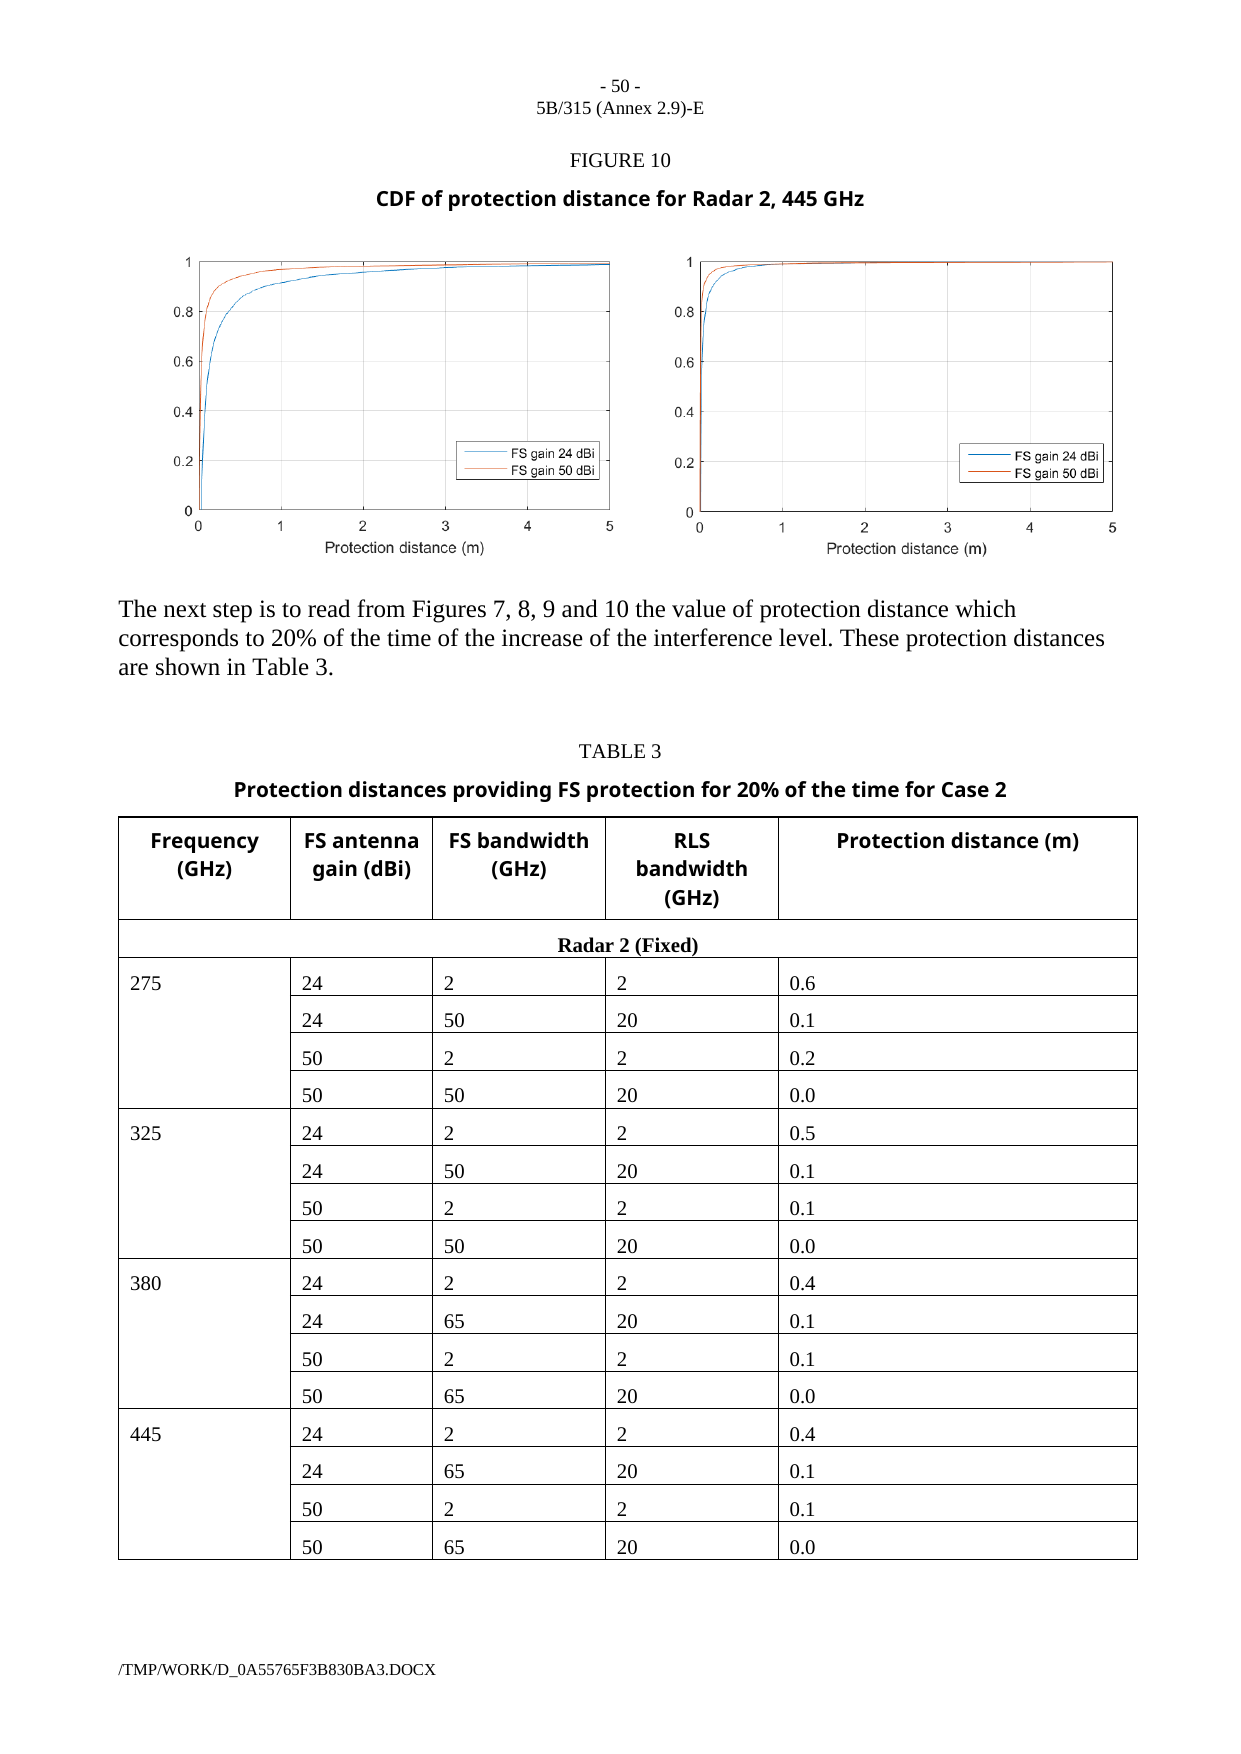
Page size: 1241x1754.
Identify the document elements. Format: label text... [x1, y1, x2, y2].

table_cell 24 [291, 1109, 432, 1145]
table_cell 0.5 [779, 1109, 1137, 1145]
table_cell 50 [291, 1184, 432, 1220]
table_cell 24 [291, 958, 432, 994]
table_cell 2 [433, 1334, 605, 1371]
table_cell 24 [291, 1146, 432, 1183]
table_cell 0.1 [779, 1334, 1137, 1371]
table_cell 20 [606, 1221, 778, 1258]
table_cell 50 [291, 1372, 432, 1408]
table_cell 50 [291, 1071, 432, 1107]
table_header [619, 225, 1122, 582]
table_cell 20 [606, 996, 778, 1032]
table_cell 24 [291, 1259, 432, 1295]
table_cell 2 [606, 1259, 778, 1295]
table_cell 2 [606, 958, 778, 994]
table_cell 50 [291, 1221, 432, 1258]
picture [129, 237, 619, 556]
table_cell 50 [291, 1522, 432, 1559]
table_cell 0.0 [779, 1071, 1137, 1107]
table_cell 65 [433, 1522, 605, 1559]
table_cell 2 [606, 1033, 778, 1070]
title Protection distances providing FS protection for 20% of the time for Case 2 [118, 775, 1122, 804]
table_cell 2 [606, 1184, 778, 1220]
text The next step is to read from Figures 7, 8, 9 and 10 the value of protection distance which corresponds to 20% of the time of the increase of the interference level. These protection distances are shown in Table 3. [118, 594, 1122, 681]
table_header RLS bandwidth (GHz) [606, 818, 778, 919]
table_cell 20 [606, 1447, 778, 1483]
table_cell 2 [606, 1334, 778, 1371]
table_cell 2 [433, 1409, 605, 1446]
table_cell 2 [606, 1409, 778, 1446]
text TABLE 3 [118, 739, 1122, 763]
table_cell 50 [433, 1146, 605, 1183]
table_cell 65 [433, 1296, 605, 1333]
table_cell 24 [291, 1409, 432, 1446]
table_cell 0.0 [779, 1522, 1137, 1559]
table_cell 0.0 [779, 1372, 1137, 1408]
table_cell 2 [606, 1485, 778, 1521]
table_header Protection distance (m) [779, 818, 1137, 919]
table_cell 65 [433, 1447, 605, 1483]
table_cell 20 [606, 1522, 778, 1559]
table_cell 20 [606, 1071, 778, 1107]
table_header FS antenna gain (dBi) [291, 818, 432, 919]
table_cell 24 [291, 996, 432, 1032]
table_cell 24 [291, 1447, 432, 1483]
table_cell 20 [606, 1372, 778, 1408]
table_cell 0.0 [779, 1221, 1137, 1258]
table_cell 0.6 [779, 958, 1137, 994]
table_cell 2 [433, 1259, 605, 1295]
table_cell 50 [433, 1221, 605, 1258]
table_cell 0.1 [779, 1184, 1137, 1220]
table_cell 50 [433, 1071, 605, 1107]
table_header Frequency (GHz) [119, 818, 290, 919]
title CDF of protection distance for Radar 2, 445 GHz [118, 184, 1122, 213]
table_cell 2 [433, 1485, 605, 1521]
table_header FS bandwidth (GHz) [433, 818, 605, 919]
table_cell 0.1 [779, 1485, 1137, 1521]
table_header [118, 225, 619, 582]
table_cell 20 [606, 1296, 778, 1333]
table_cell 50 [291, 1033, 432, 1070]
table_cell 445 [119, 1409, 290, 1559]
table_cell 0.2 [779, 1033, 1137, 1070]
picture [630, 237, 1123, 557]
text Figure 10 [118, 148, 1122, 172]
table_cell 65 [433, 1372, 605, 1408]
table_cell 380 [119, 1259, 290, 1408]
table_cell 0.1 [779, 996, 1137, 1032]
table_cell 2 [433, 1109, 605, 1145]
table_cell 24 [291, 1296, 432, 1333]
table_cell 2 [433, 958, 605, 994]
table_cell 50 [291, 1334, 432, 1371]
table_cell 50 [291, 1485, 432, 1521]
table_cell 0.1 [779, 1296, 1137, 1333]
table_cell 20 [606, 1146, 778, 1183]
table_cell 2 [433, 1184, 605, 1220]
table_cell 275 [119, 958, 290, 1107]
table_cell Radar 2 (Fixed) [119, 920, 1137, 957]
table_cell 0.4 [779, 1259, 1137, 1295]
table_cell 0.1 [779, 1146, 1137, 1183]
table_cell 0.4 [779, 1409, 1137, 1446]
table_cell 325 [119, 1109, 290, 1258]
table_cell 0.1 [779, 1447, 1137, 1483]
table_cell 2 [606, 1109, 778, 1145]
table_cell 2 [433, 1033, 605, 1070]
table_cell 50 [433, 996, 605, 1032]
